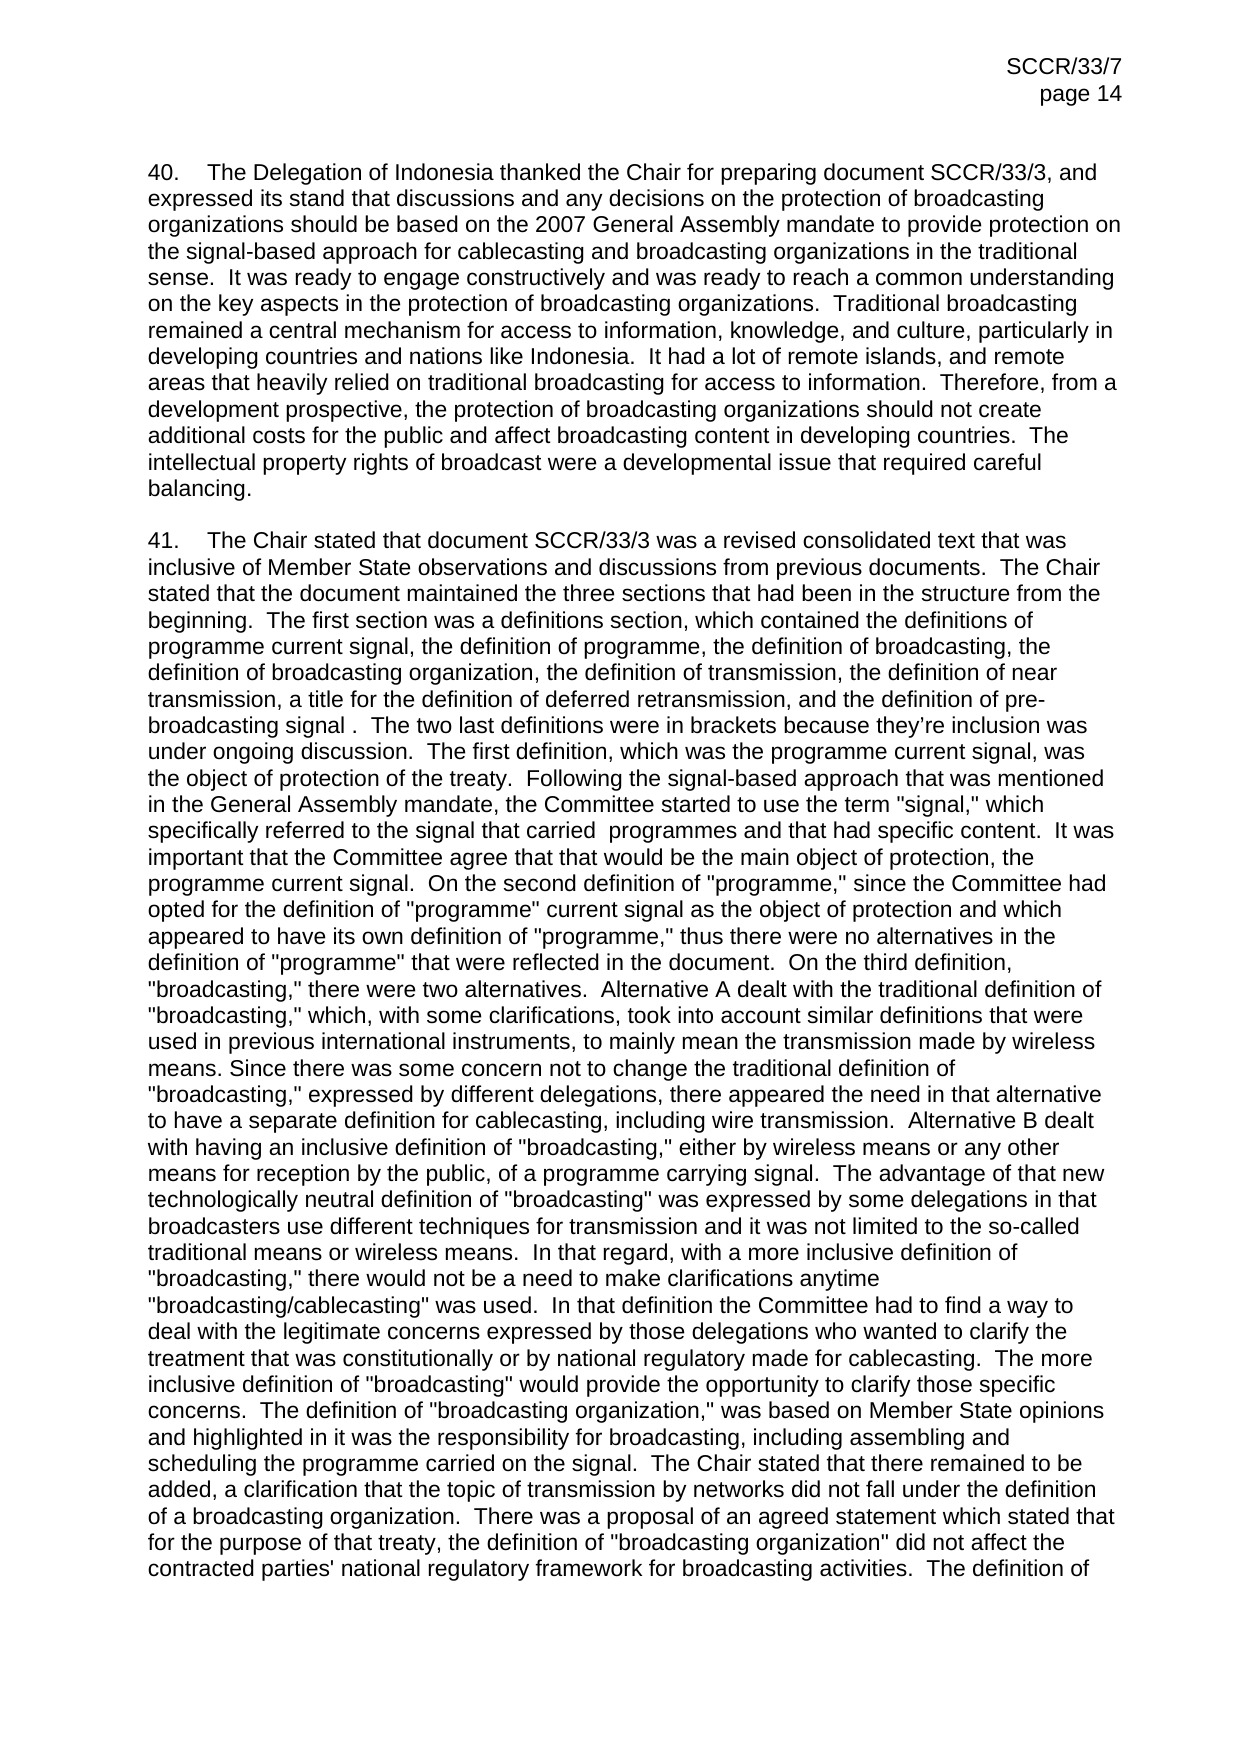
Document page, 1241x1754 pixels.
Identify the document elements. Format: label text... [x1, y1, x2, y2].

list The Delegation of Indonesia thanked the Chair for preparing document SCCR/33/3, and expressed its stand that discussions and any decisions on the protection of broadcasting organizations should be based on the 2007 General Assembly mandate to provide protection on the signal-based approach for cablecasting and broadcasting organizations in the traditional sense. It was ready to engage constructively and was ready to reach a common understanding on the key aspects in the protection of broadcasting organizations. Traditional broadcasting remained a central mechanism for access to information, knowledge, and culture, particularly in developing countries and nations like Indonesia. It had a lot of remote islands, and remote areas that heavily relied on traditional broadcasting for access to information. Therefore, from a development prospective, the protection of broadcasting organizations should not create additional costs for the public and affect broadcasting content in developing countries. The intellectual property rights of broadcast were a developmental issue that required careful balancing. [148, 158, 1122, 501]
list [148, 527, 1122, 1582]
